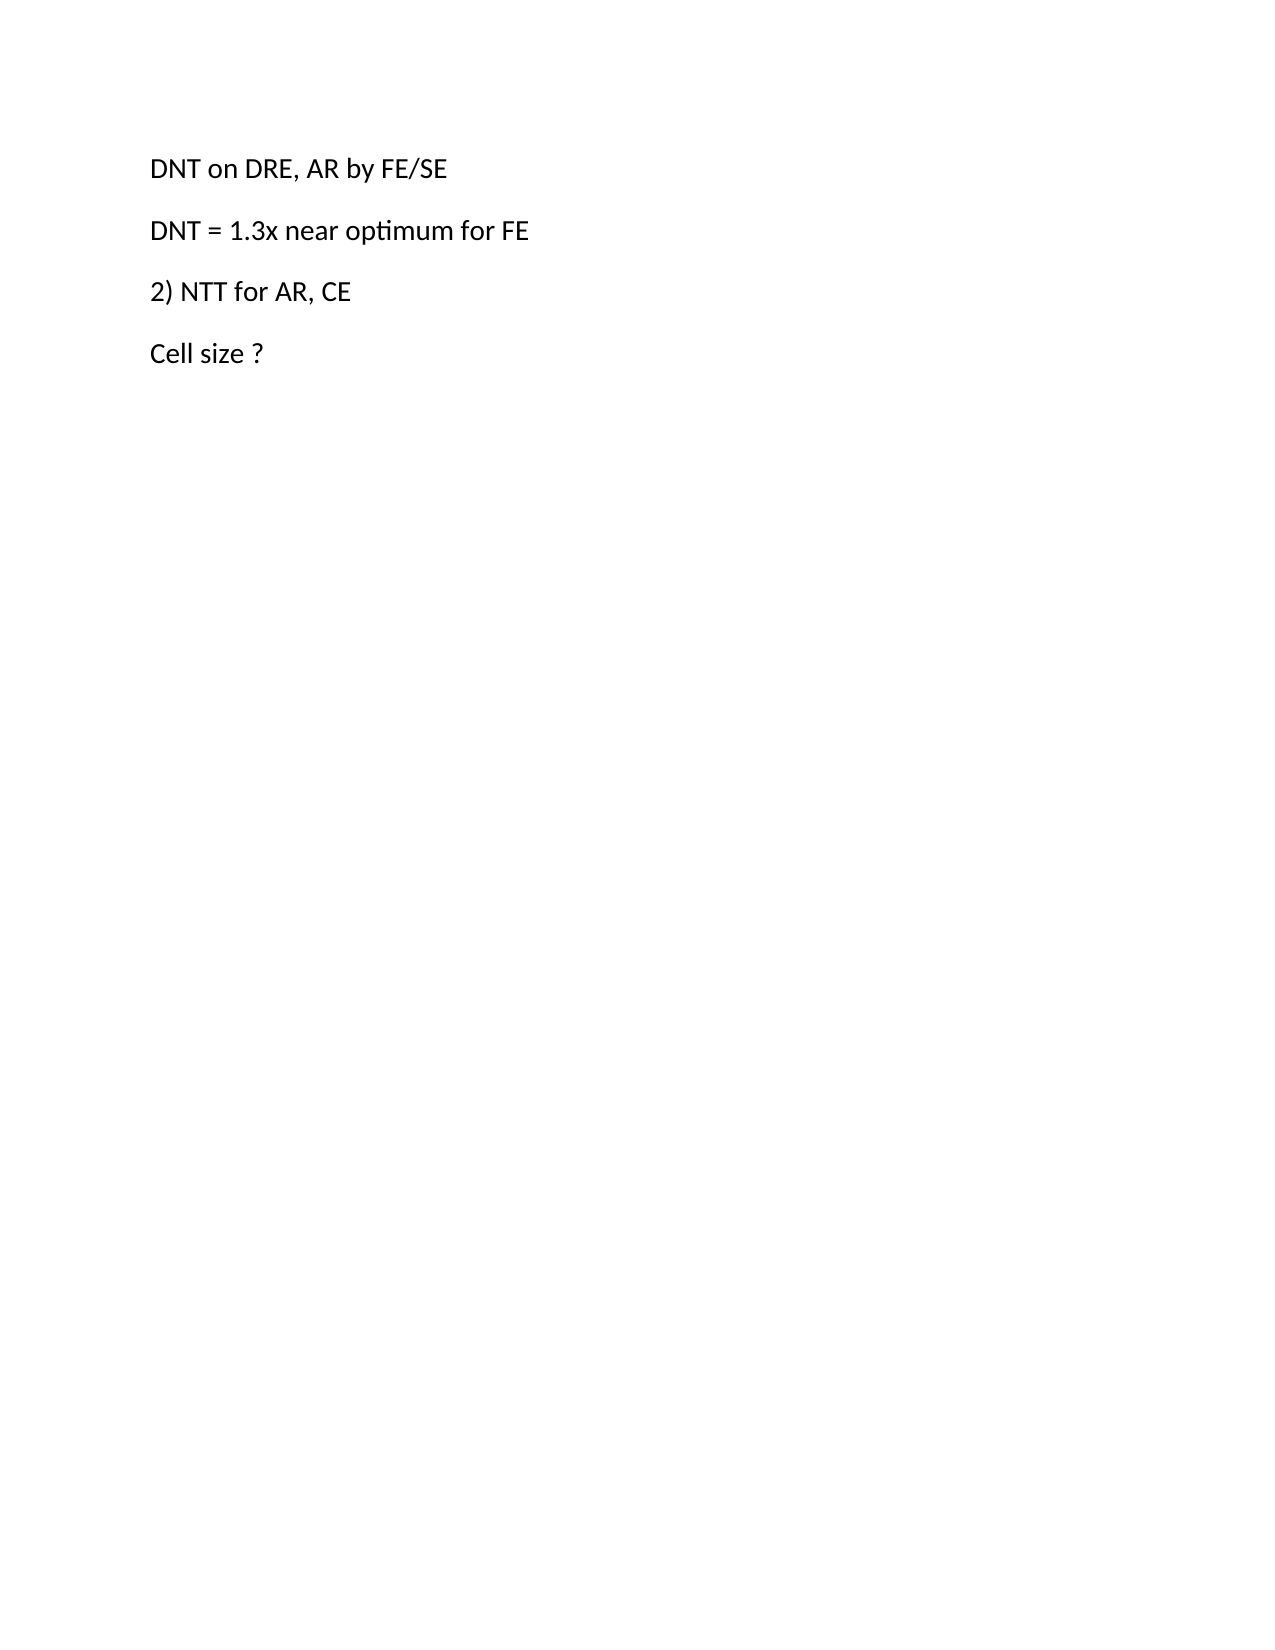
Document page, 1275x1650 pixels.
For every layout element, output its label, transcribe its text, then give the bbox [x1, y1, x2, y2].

text DNT = 1.3x near optimum for FE [150, 212, 1125, 247]
text DNT on DRE, AR by FE/SE [150, 150, 1125, 186]
text 2) NTT for AR, CE [150, 273, 1125, 309]
text Cell size ? [150, 335, 1125, 371]
